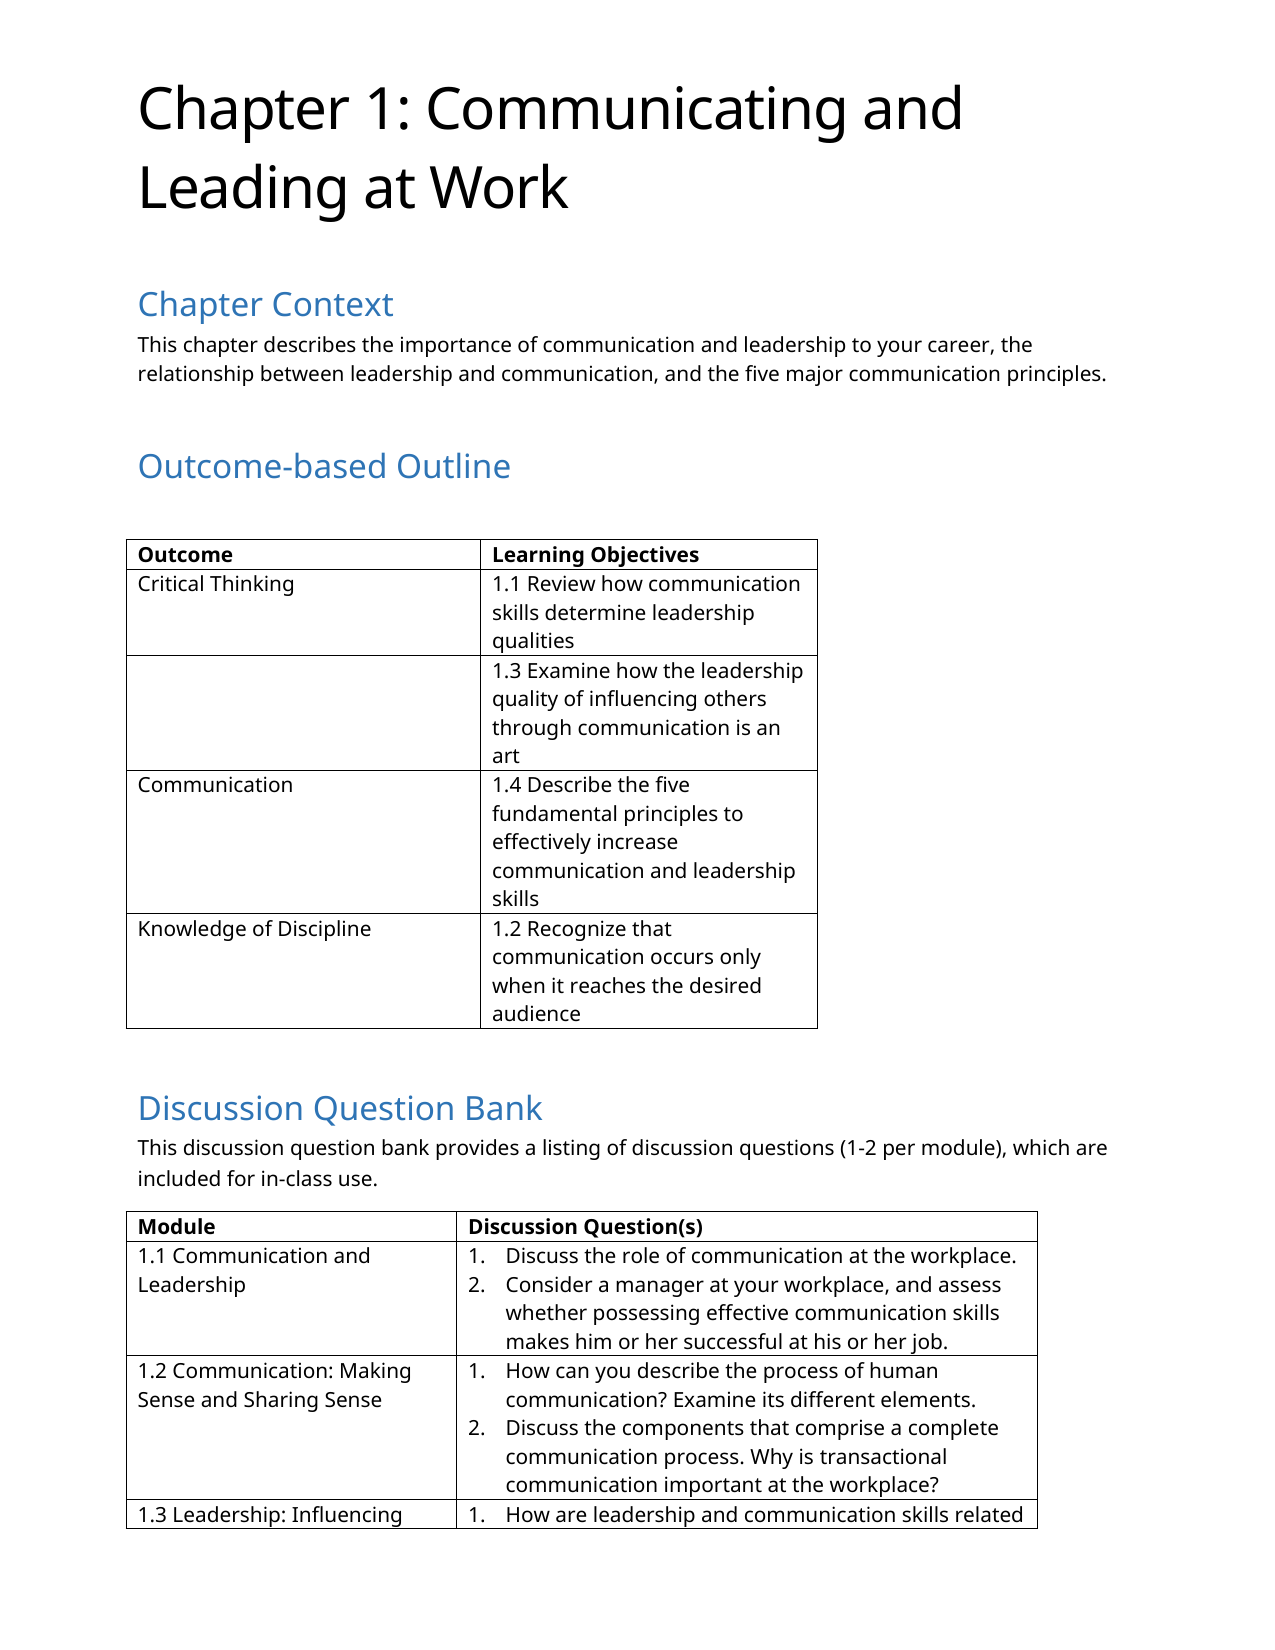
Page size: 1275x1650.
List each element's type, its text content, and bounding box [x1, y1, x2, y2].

table_header Discussion Question(s) [457, 1212, 1037, 1241]
title Chapter 1: Communicating and Leading at Work [137, 67, 1137, 226]
table_cell 1.1 Communication and Leadership [127, 1242, 456, 1355]
subtitle Chapter Context [137, 281, 1137, 327]
table_cell Knowledge of Discipline [127, 914, 480, 1028]
table_cell How can you describe the process of human communication? Examine its different elements. Discuss the components that comprise a complete communication process. Why is transactional communication important at the workplace? [457, 1356, 1037, 1499]
table_cell 1.1 Review how communication skills determine leadership qualities [481, 570, 817, 655]
table_cell Communication [127, 771, 480, 913]
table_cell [457, 1500, 1037, 1528]
table_header Outcome [127, 540, 480, 568]
text This chapter describes the importance of communication and leadership to your career, the relationship between leadership and communication, and the five major communication principles. [137, 330, 1137, 387]
table_header Module [127, 1212, 456, 1241]
subtitle Outcome-based Outline [137, 443, 1137, 488]
table_cell 1.4 Describe the five fundamental principles to effectively increase communication and leadership skills [481, 771, 817, 913]
table_cell [127, 656, 480, 769]
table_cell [127, 1500, 456, 1528]
table_header Learning Objectives [481, 540, 817, 568]
table_cell 1.3 Examine how the leadership quality of influencing others through communication is an art [481, 656, 817, 769]
table_cell Critical Thinking [127, 570, 480, 655]
table_cell 1.2 Recognize that communication occurs only when it reaches the desired audience [481, 914, 817, 1028]
table_cell Discuss the role of communication at the workplace. Consider a manager at your workplace, and assess whether possessing effective communication skills makes him or her successful at his or her job. [457, 1242, 1037, 1355]
subtitle Discussion Question Bank [137, 1084, 1137, 1130]
table_cell 1.2 Communication: Making Sense and Sharing Sense [127, 1356, 456, 1499]
text This discussion question bank provides a listing of discussion questions (1-2 per module), which are included for in-class use. [137, 1133, 1137, 1192]
